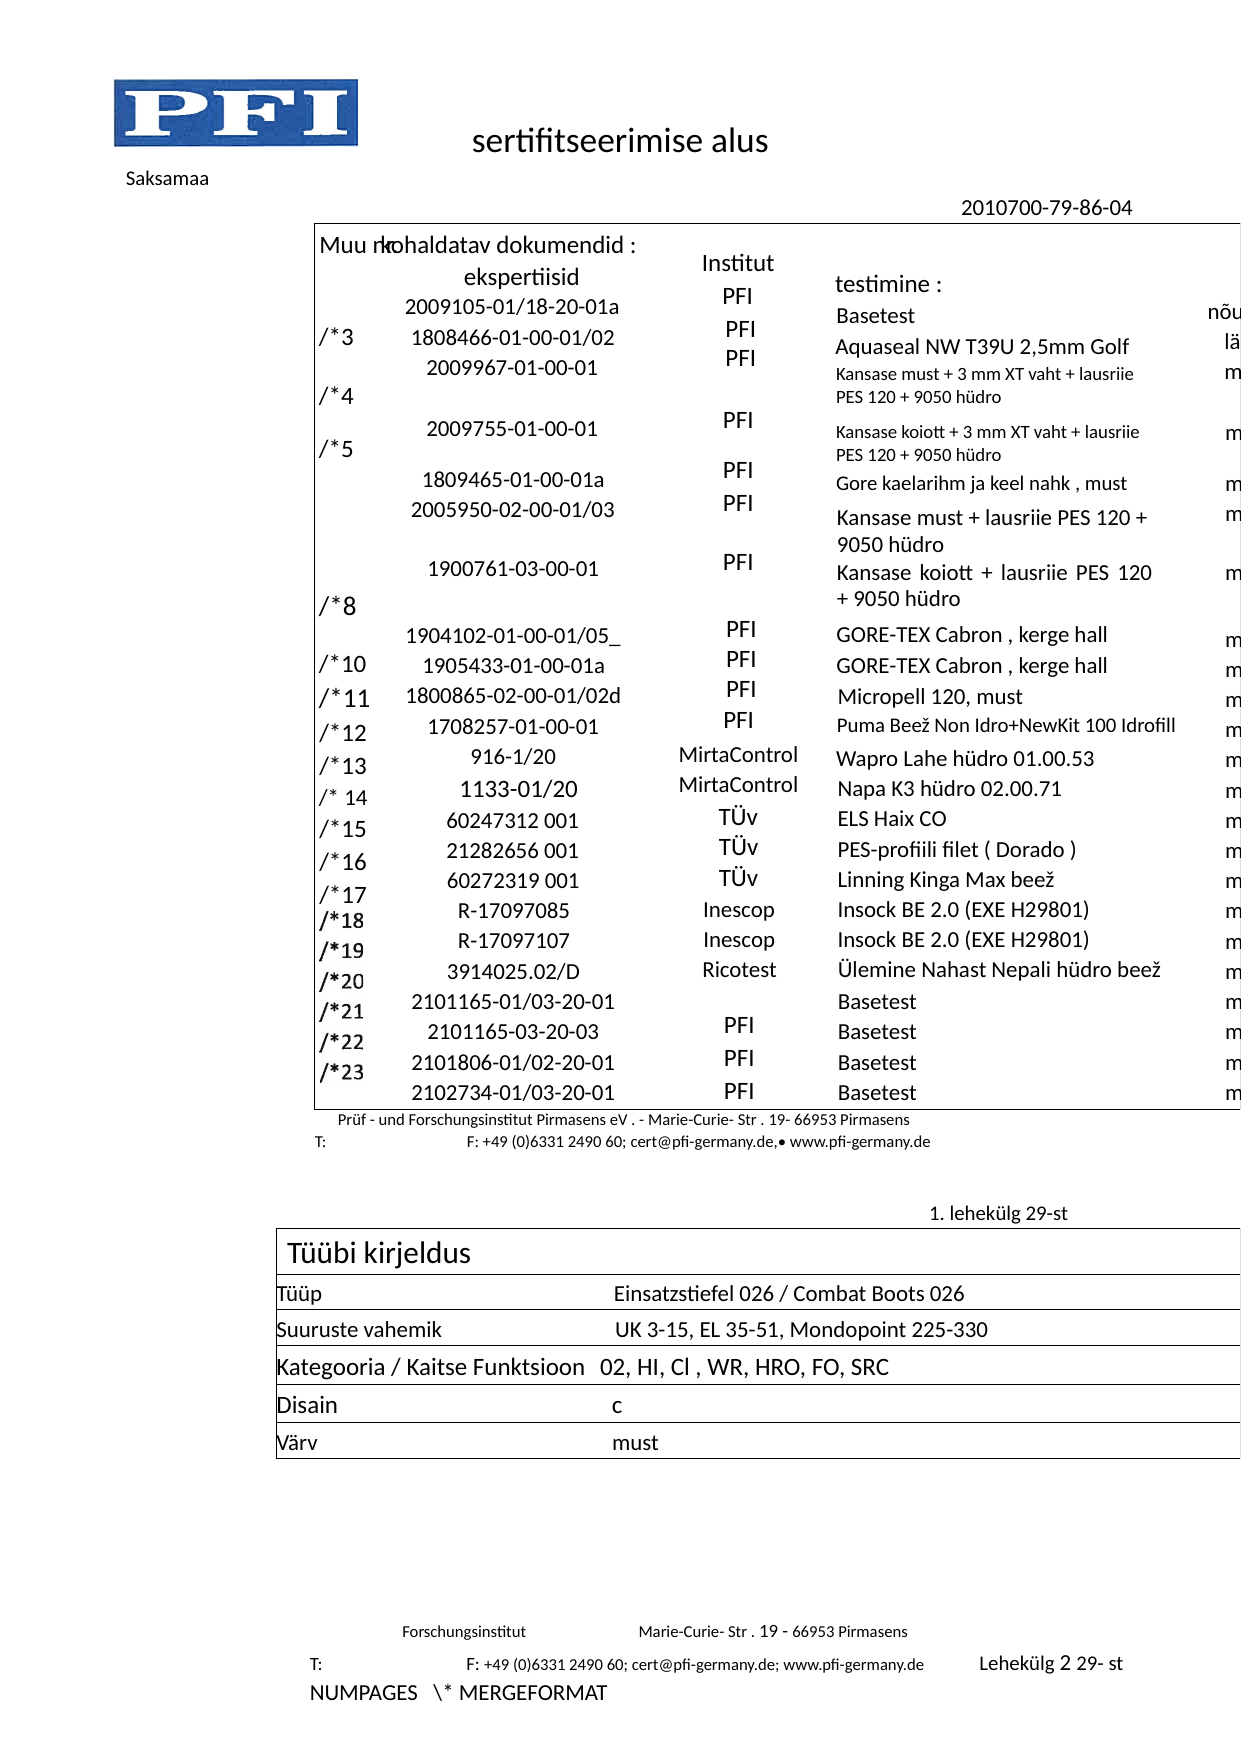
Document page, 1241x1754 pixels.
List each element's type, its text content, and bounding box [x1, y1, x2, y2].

text Prüf - und Forschungsinstitut Pirmasens eV . - Marie-Curie- Str . 19- 66953 Pirmasens [316, 1110, 931, 1129]
table_cell testimine : Basetest Aquaseal NW T39U 2,5mm Golf Kansase must + 3 mm XT vaht + lausriie PES 120 + 9050 hüdro Kansase koiott + 3 mm XT vaht + lausriie PES 120 + 9050 hüdro Gore kaelarihm ja keel nahk , must Kansase must + lausriie PES 120 + 9050 hüdro Kansase koiott + lausriie PES 120 + 9050 hüdro GORE-TEX Cabron , kerge hall GORE-TEX Cabron , kerge hall Micropell 120, must Puma Beež Non Idro+NewKit 100 Idrofill Wapro Lahe hüdro 01.00.53 Napa K3 hüdro 02.00.71 ELS Haix CO PES-profiili filet ( Dorado ) Linning Kinga Max beež Insock BE 2.0 (EXE H29801) Insock BE 2.0 (EXE H29801) Ülemine Nahast Nepali hüdro beež Basetest Basetest Basetest Basetest [835, 224, 1207, 1109]
picture [319, 911, 364, 1083]
table_header Tüübi kirjeldus​ [277, 1229, 1240, 1273]
subtitle 1. lehekülg 29-st [929, 1200, 1194, 1226]
table_cell Institut PFI PFI PFI PFI PFI PFI PFI PFI PFI PFI PFI MirtaControl MirtaControl TÜv TÜv TÜv Inescop Inescop Ricotest PFI PFI PFI [645, 224, 834, 1109]
table_cell kohaldatav dokumendid : ekspertiisid 2009105-01/18-20-01a 1808466-01-00-01/02 2009967-01-00-01 2009755-01-00-01 1809465-01-00-01a 2005950-02-00-01/03 1900761-03-00-01 1904102-01-00-01/05_ 1905433-01-00-01a 1800865-02-00-01/02d 1708257-01-00-01 916-1/20 1133-01/20 60247312 001 21282656 001 60272319 001 R-17097085 R-17097107 3914025.02/D 2101165-01/03-20-01 2101165-03-20-03 2101806-01/02-20-01 2102734-01/03-20-01 [404, 224, 644, 1109]
table_cell Kategooria / Kaitse Funktsioon 02, HI, Cl , WR, HRO, FO, SRC [277, 1346, 1240, 1383]
table_cell Disain c [277, 1385, 1240, 1422]
table_cell Suuruste vahemik UK 3-15, EL 35-51, Mondopoint 225-330 [277, 1310, 1240, 1345]
table_cell nõue läbitud läbitud möödas möödas möödus möödas möödas möödus möödas möödas möödas möödas möödas möödas möödas möödas möödas möödas möödas möödas möödas möödas möödas [1207, 224, 1240, 1109]
picture [113, 79, 358, 147]
text T: F: +49 (0)6331 2490 60; cert@pfi-germany.de,• www.pfi-germany.de [314, 1131, 931, 1151]
table_cell Muu nr. /*3 /*4 /*5 /*8 /*10 /*11 /*12 /*13 /* 14 /*15 /*16 /*17 [315, 224, 404, 1109]
table_cell Värv must [277, 1423, 1240, 1458]
table_cell Tüüp Einsatzstiefel 026 / Combat Boots 026 [277, 1275, 1240, 1309]
